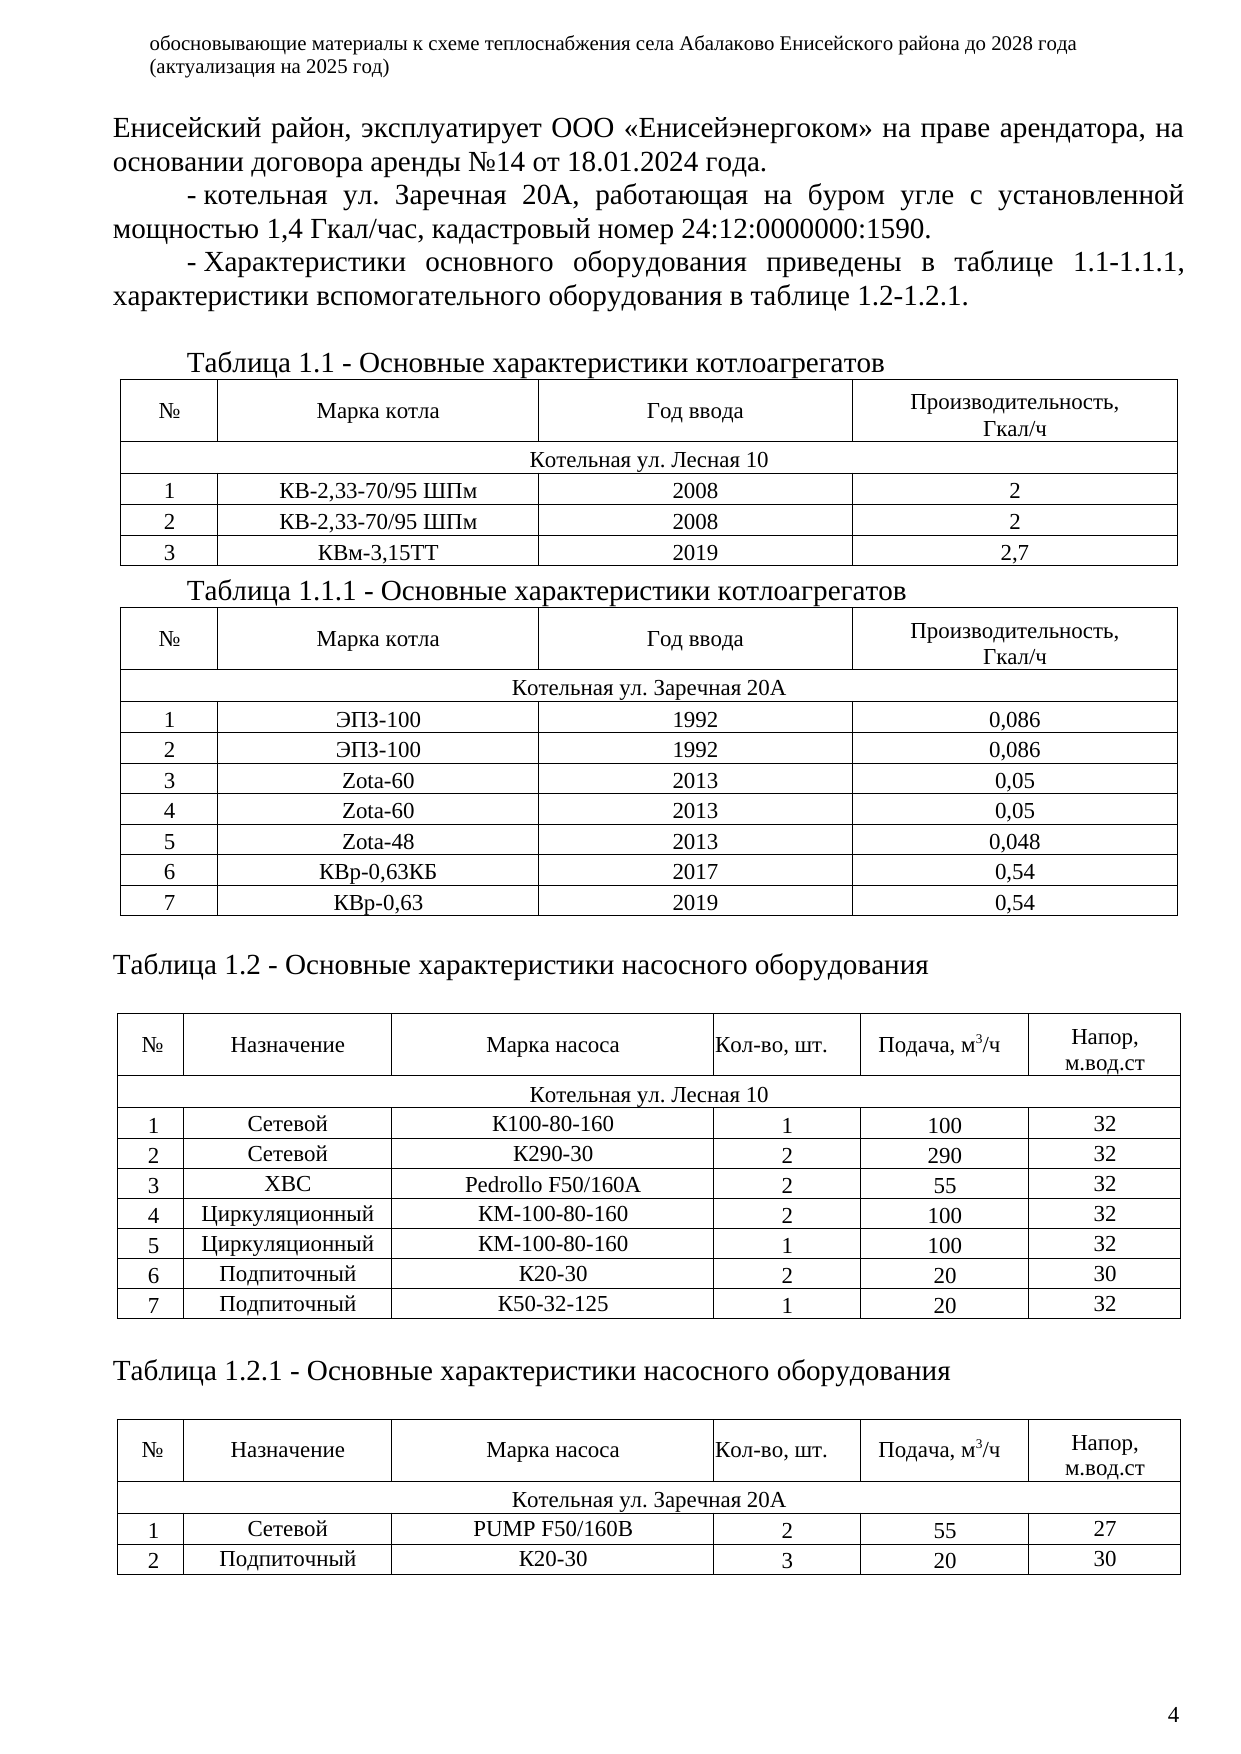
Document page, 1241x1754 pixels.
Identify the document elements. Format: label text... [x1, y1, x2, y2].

table_cell 100 [861, 1229, 1028, 1258]
table_cell Сетевой [184, 1514, 391, 1544]
table_header Марка котла [218, 608, 538, 669]
table_header Подача, м3/ч [861, 1420, 1028, 1481]
table_cell К20-30 [392, 1259, 713, 1288]
table_cell Подпиточный [184, 1259, 391, 1288]
table_cell 0,05 [853, 794, 1177, 824]
table_cell 7 [121, 886, 217, 915]
table_cell 55 [861, 1169, 1028, 1198]
table_header № [121, 608, 217, 669]
table_cell 2 [118, 1139, 183, 1168]
list котельная ул. Заречная 20А, работающая на буром угле с установленной мощностью 1,4 Гкал/час, кадастровый номер 24:12:0000000:1590. [113, 177, 1185, 244]
table_cell 30 [1029, 1259, 1180, 1288]
table_cell 0,048 [853, 825, 1177, 854]
table_cell 2 [714, 1169, 860, 1198]
table_cell 2013 [539, 825, 852, 854]
table_cell ЭПЗ-100 [218, 733, 538, 763]
table_cell 2,7 [853, 536, 1177, 565]
table_cell 3 [118, 1169, 183, 1198]
table_cell 2013 [539, 764, 852, 793]
table_cell Сетевой [184, 1139, 391, 1168]
table_cell 20 [861, 1259, 1028, 1288]
table_cell 55 [861, 1514, 1028, 1544]
table_cell 32 [1029, 1169, 1180, 1198]
table_cell 2013 [539, 794, 852, 824]
table_cell 1 [714, 1229, 860, 1258]
table_header Год ввода [539, 380, 852, 441]
table_cell 2 [853, 505, 1177, 534]
table_cell 1 [118, 1514, 183, 1544]
table_cell 2 [121, 733, 217, 763]
table_cell Циркуляционный [184, 1199, 391, 1228]
table_cell 2 [118, 1545, 183, 1574]
table_cell 3 [121, 536, 217, 565]
table_cell 2 [714, 1199, 860, 1228]
table_header Марка котла [218, 380, 538, 441]
table_header Назначение [184, 1014, 391, 1075]
table_cell 20 [861, 1289, 1028, 1318]
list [113, 110, 1185, 177]
list Характеристики основного оборудования приведены в таблице 1.1-1.1.1, характеристики вспомогательного оборудования в таблице 1.2-1.2.1. [113, 244, 1185, 312]
table_header Назначение [184, 1420, 391, 1481]
table_cell Подпиточный [184, 1545, 391, 1574]
table_cell Zota-60 [218, 794, 538, 824]
table_header Напор, м.вод.ст [1029, 1420, 1180, 1481]
table_cell 0,086 [853, 702, 1177, 732]
table_header № [118, 1420, 183, 1481]
table_cell 290 [861, 1139, 1028, 1168]
table_cell КМ-100-80-160 [392, 1229, 713, 1258]
table_cell КВм-3,15ТТ [218, 536, 538, 565]
table_cell Zota-60 [218, 764, 538, 793]
table_cell 0,086 [853, 733, 1177, 763]
table_cell 4 [118, 1199, 183, 1228]
table_cell 32 [1029, 1199, 1180, 1228]
table_cell 2019 [539, 886, 852, 915]
table_cell 32 [1029, 1108, 1180, 1138]
table_cell 1 [121, 474, 217, 504]
text Таблица 1.1 - Основные характеристики котлоагрегатов [113, 345, 1185, 379]
table_cell 2008 [539, 505, 852, 534]
table_cell 1 [714, 1108, 860, 1138]
table_cell Котельная ул. Лесная 10 [121, 442, 1177, 473]
table_cell Котельная ул. Заречная 20А [121, 670, 1177, 701]
table_cell 3 [714, 1545, 860, 1574]
table_cell 7 [118, 1289, 183, 1318]
table_cell 32 [1029, 1229, 1180, 1258]
text Таблица 1.2 - Основные характеристики насосного оборудования [113, 949, 1185, 981]
table_cell 1 [118, 1108, 183, 1138]
text Таблица 1.2.1 - Основные характеристики насосного оборудования [113, 1354, 1185, 1386]
table_cell 20 [861, 1545, 1028, 1574]
table_cell 6 [121, 855, 217, 885]
table_cell КВ-2,33-70/95 ШПм [218, 474, 538, 504]
table_cell К20-30 [392, 1545, 713, 1574]
table_cell Котельная ул. Лесная 10 [118, 1076, 1180, 1107]
table_cell К50-32-125 [392, 1289, 713, 1318]
table_cell 0,54 [853, 886, 1177, 915]
table_cell КВр-0,63 [218, 886, 538, 915]
table_cell 2019 [539, 536, 852, 565]
table_cell Котельная ул. Заречная 20А [118, 1482, 1180, 1513]
table_cell 100 [861, 1108, 1028, 1138]
table_header № [118, 1014, 183, 1075]
table_cell 6 [118, 1259, 183, 1288]
table_cell 3 [121, 764, 217, 793]
table_cell 0,54 [853, 855, 1177, 885]
table_cell 1992 [539, 733, 852, 763]
table_cell Pedrollo F50/160A [392, 1169, 713, 1198]
table_header Год ввода [539, 608, 852, 669]
table_cell К100-80-160 [392, 1108, 713, 1138]
table_cell Zota-48 [218, 825, 538, 854]
table_header Кол-во, шт. [714, 1420, 860, 1481]
table_cell ЭПЗ-100 [218, 702, 538, 732]
table_cell 4 [121, 794, 217, 824]
table_cell 0,05 [853, 764, 1177, 793]
table_cell КВр-0,63КБ [218, 855, 538, 885]
table_cell 2 [714, 1139, 860, 1168]
table_header Производительность, Гкал/ч [853, 380, 1177, 441]
table_cell 1 [714, 1289, 860, 1318]
table_cell 2017 [539, 855, 852, 885]
table_header Напор, м.вод.ст [1029, 1014, 1180, 1075]
table_header Марка насоса [392, 1014, 713, 1075]
table_cell Сетевой [184, 1108, 391, 1138]
table_cell 2 [714, 1259, 860, 1288]
table_cell 32 [1029, 1139, 1180, 1168]
table_cell 32 [1029, 1289, 1180, 1318]
table_header Производительность, Гкал/ч [853, 608, 1177, 669]
table_cell Подпиточный [184, 1289, 391, 1318]
table_cell Циркуляционный [184, 1229, 391, 1258]
table_cell 1 [121, 702, 217, 732]
table_cell КВ-2,33-70/95 ШПм [218, 505, 538, 534]
table_cell КМ-100-80-160 [392, 1199, 713, 1228]
table_header Подача, м3/ч [861, 1014, 1028, 1075]
table_cell 2 [121, 505, 217, 534]
table_cell 1992 [539, 702, 852, 732]
table_cell 2008 [539, 474, 852, 504]
table_cell 100 [861, 1199, 1028, 1228]
table_cell 5 [121, 825, 217, 854]
table_cell 30 [1029, 1545, 1180, 1574]
text Таблица 1.1.1 - Основные характеристики котлоагрегатов [113, 573, 1185, 607]
table_header Кол-во, шт. [714, 1014, 860, 1075]
table_cell 2 [714, 1514, 860, 1544]
table_cell К290-30 [392, 1139, 713, 1168]
table_cell 27 [1029, 1514, 1180, 1544]
table_cell ХВС [184, 1169, 391, 1198]
table_header № [121, 380, 217, 441]
table_cell PUMP F50/160B [392, 1514, 713, 1544]
table_cell 2 [853, 474, 1177, 504]
table_cell 5 [118, 1229, 183, 1258]
table_header Марка насоса [392, 1420, 713, 1481]
